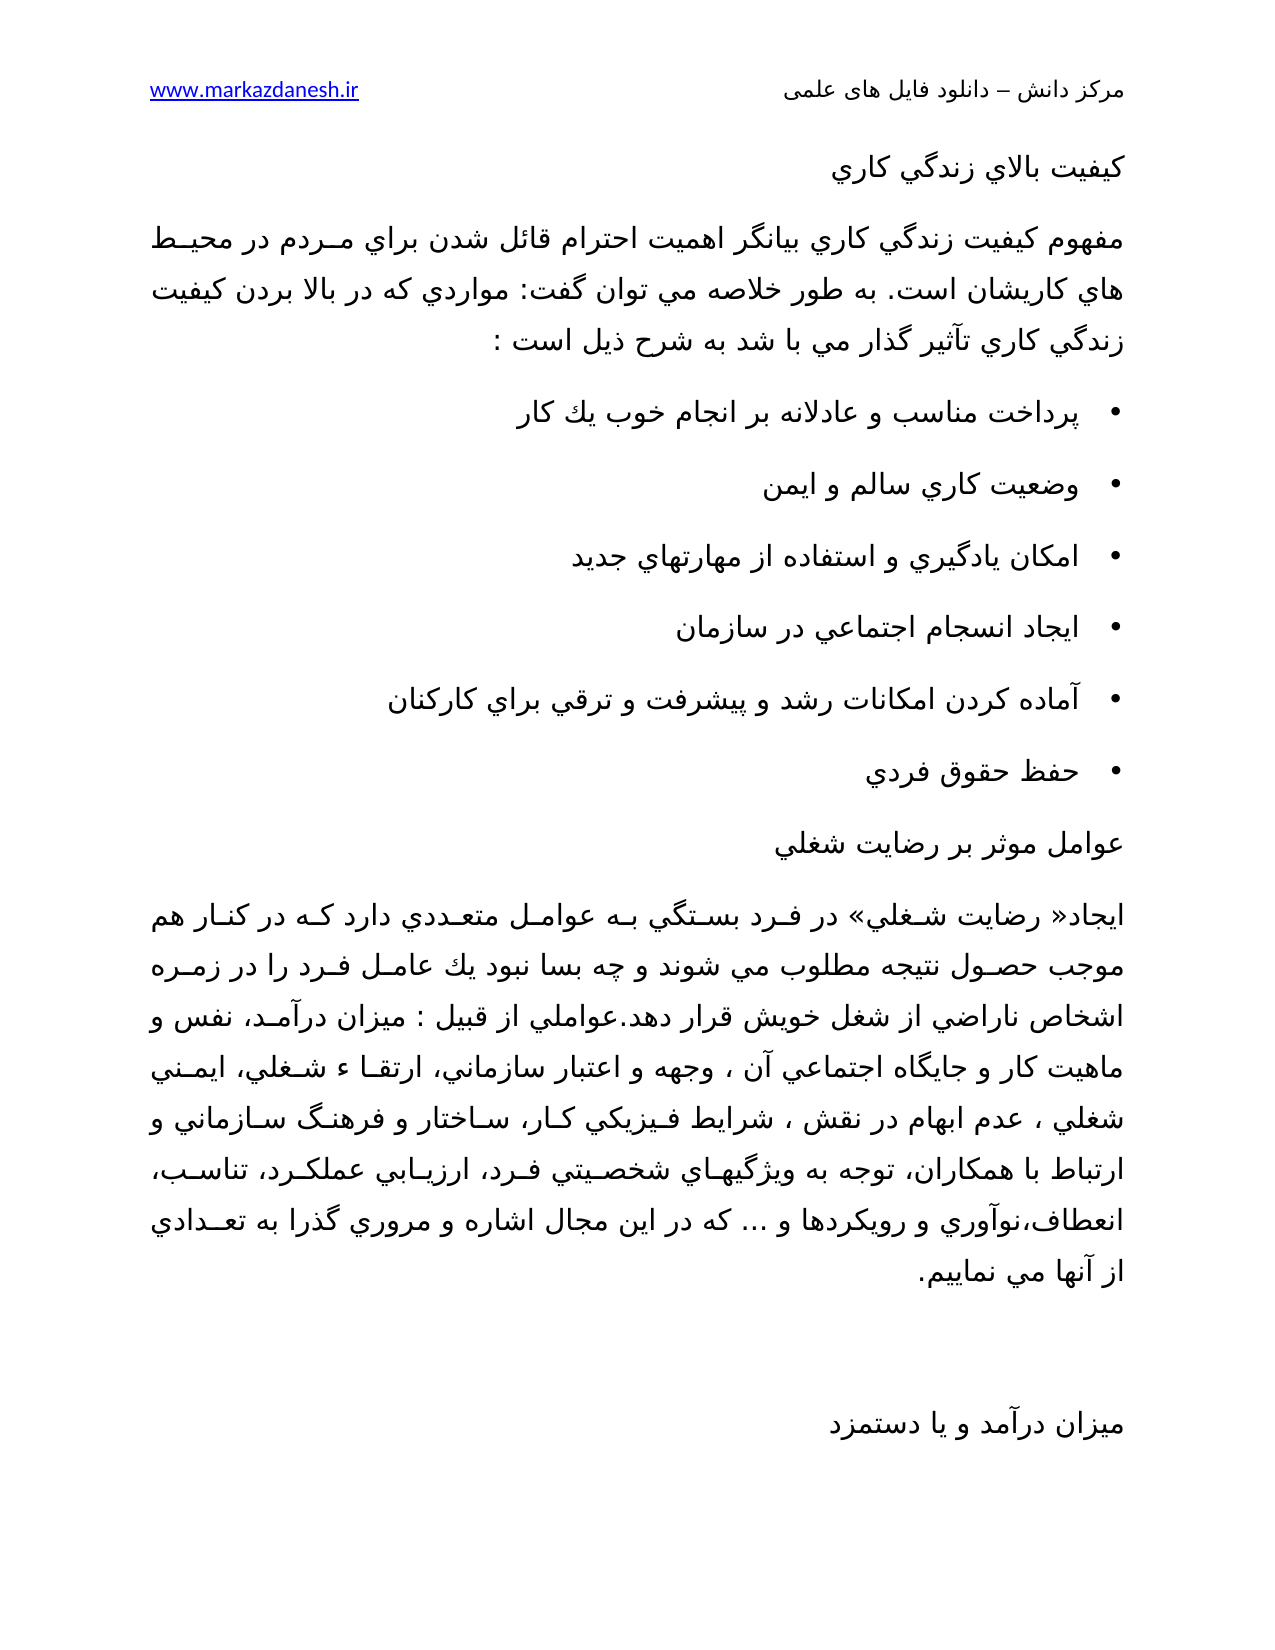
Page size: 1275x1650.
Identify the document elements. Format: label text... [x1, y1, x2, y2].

text ايجاد« رضايت شغلي» در فرد بستگي به عوامل متعددي دارد كه در كنار هم موجب حصـول نتيجه مطلوب مي شوند و چه بسا نبود يك عامل فرد را در زمره اشخاص ناراضي از شغل خويش قرار دهد.عواملي از قبيل : ميزان درآمد، نفس و ماهيت كار و جايگاه اجتماعي آن ، وجهه و اعتبار سازماني، ارتقا ء شغلي، ايمني شغلي ، عدم ابهام در نقش ، شرايط فيزيكي كار، ساختار و فرهنگ سازماني و ارتباط با همكاران، توجه به ويژگيهاي شخصيتي فرد، ارزيابي عملكرد، تناسب، انعطاف،نوآوري و رويكردها و ... كه در اين مجال اشاره و مروري گذرا به تعدادي از آنها مي نماييم. [150, 898, 1125, 1288]
text • وضعيت كاري سالم و ايمن [150, 467, 1125, 501]
text • امكان يادگيري و استفاده از مهارتهاي جديد [150, 539, 1125, 573]
text عوامل موثر بر رضايت شغلي [150, 826, 1125, 860]
text ميزان درآمد و يا دستمزد [150, 1406, 1125, 1440]
text • پرداخت مناسب و عادلانه بر انجام خوب يك كار [150, 395, 1125, 429]
text مفهوم كيفيت زندگي كاري بيانگر اهميت احترام قائل شدن براي مردم در محيط هاي كاريشان است. به طور خلاصه مي توان گفت: مواردي كه در بالا بردن كيفيت زندگي كاري تآثير گذار مي با شد به شرح ذيل است : [150, 222, 1125, 358]
text كيفيت بالاي زندگي كاري [150, 150, 1125, 184]
text • حفظ حقوق فردي [150, 754, 1125, 788]
text • آماده كردن امكانات رشد و پيشرفت و ترقي براي كاركنان [150, 682, 1125, 716]
text • ايجاد انسجام اجتماعي در سازمان [150, 611, 1125, 645]
